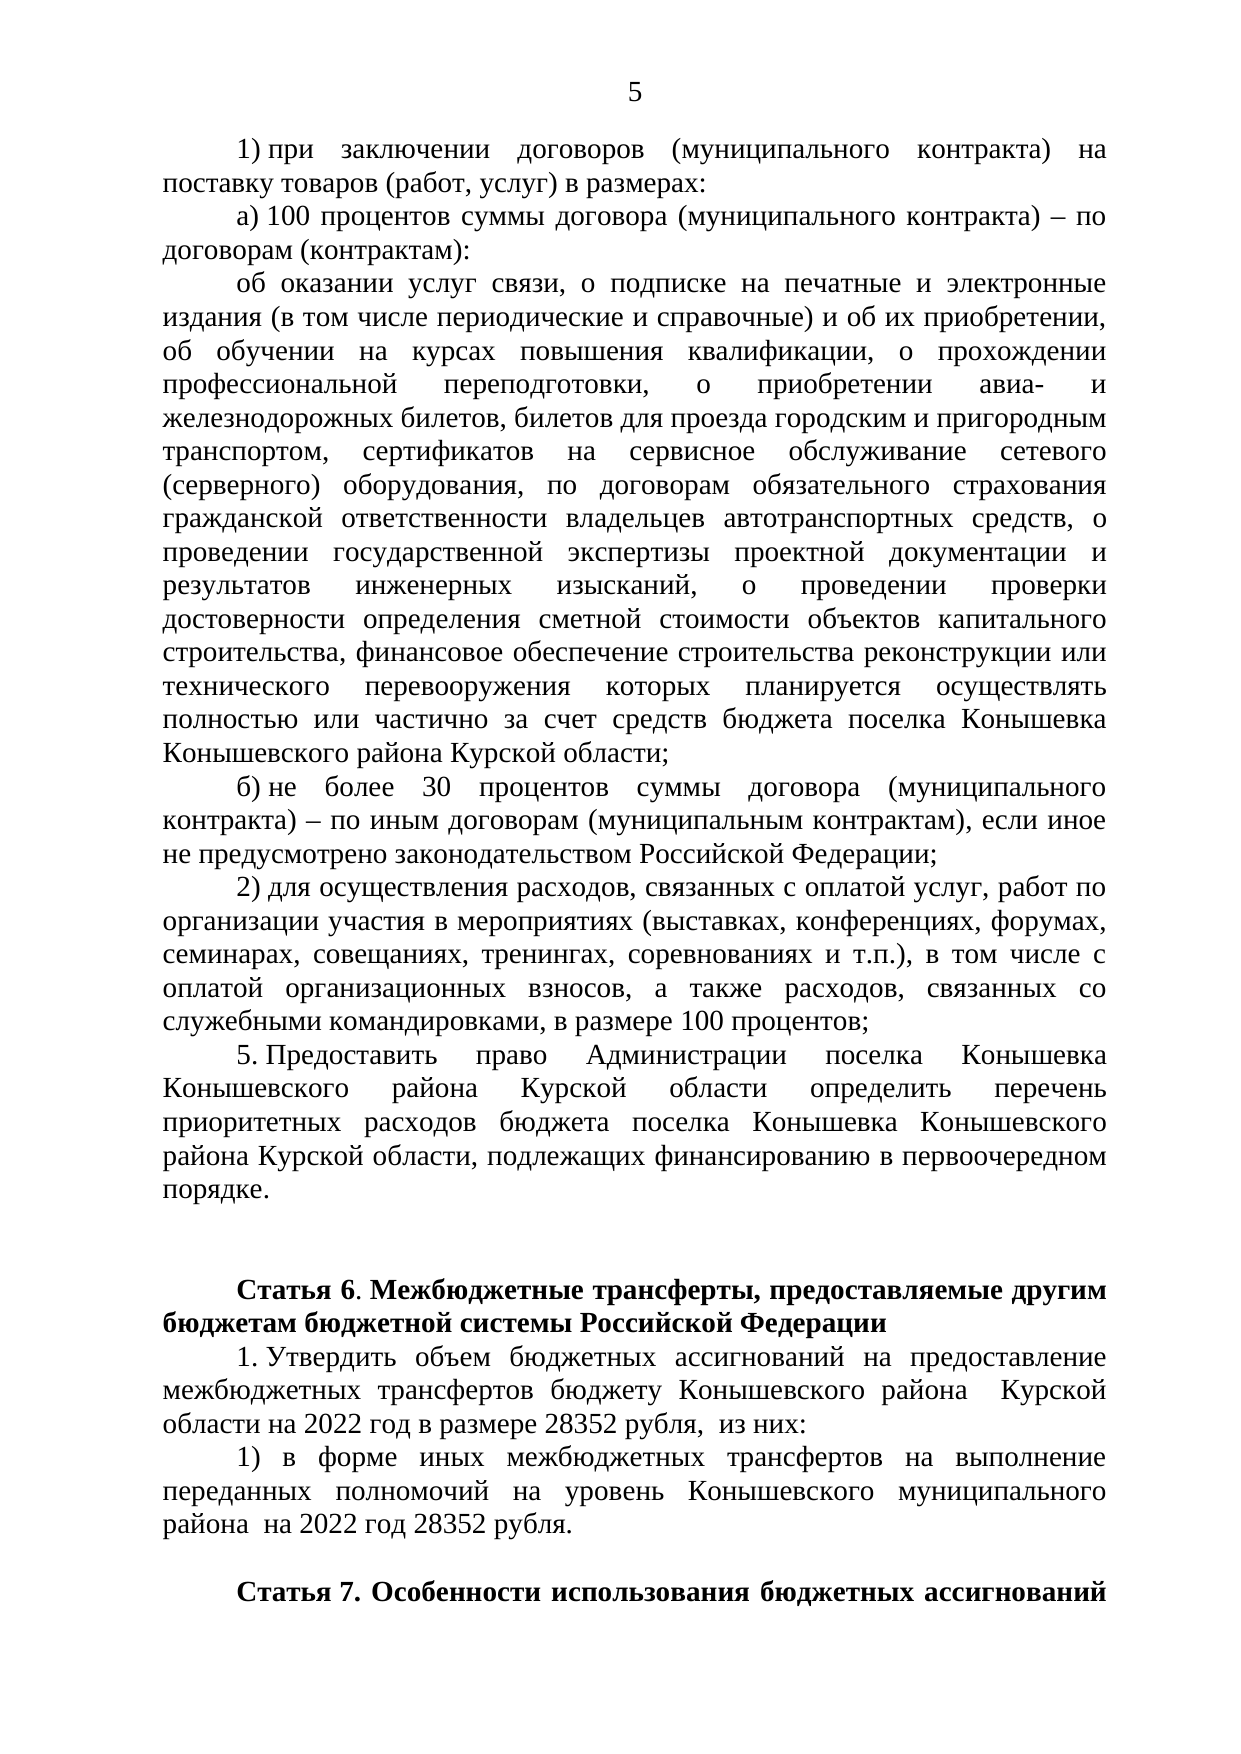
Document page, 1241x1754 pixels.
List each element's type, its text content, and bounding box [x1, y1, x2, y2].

text об оказании услуг связи, о подписке на печатные и электронные издания (в том числе периодические и справочные) и об их приобретении, об обучении на курсах повышения квалификации, о прохождении профессиональной переподготовки, о приобретении авиа- и железнодорожных билетов, билетов для проезда городским и пригородным транспортом, сертификатов на сервисное обслуживание сетевого (серверного) оборудования, по договорам обязательного страхования гражданской ответственности владельцев автотранспортных средств, о проведении государственной экспертизы проектной документации и результатов инженерных изысканий, о проведении проверки достоверности определения сметной стоимости объектов капитального строительства, финансовое обеспечение строительства реконструкции или технического перевооружения которых планируется осуществлять полностью или частично за счет средств бюджета поселка Конышевка Конышевского района Курской области; [162, 266, 1107, 769]
text 1) в форме иных межбюджетных трансфертов на выполнение переданных полномочий на уровень Конышевского муниципального района на 2022 год 28352 рубля. [162, 1439, 1107, 1540]
text 1) при заключении договоров (муниципального контракта) на поставку товаров (работ, услуг) в размерах: [162, 131, 1107, 198]
text 2) для осуществления расходов, связанных с оплатой услуг, работ по организации участия в мероприятиях (выставках, конференциях, форумах, семинарах, совещаниях, тренингах, соревнованиях и т.п.), в том числе с оплатой организационных взносов, а также расходов, связанных со служебными командировками, в размере 100 процентов; [162, 869, 1107, 1037]
text Статья 6. Межбюджетные трансферты, предоставляемые другим бюджетам бюджетной системы Российской Федерации [162, 1272, 1107, 1339]
text 1. Утвердить объем бюджетных ассигнований на предоставление межбюджетных трансфертов бюджету Конышевского района Курской области на 2022 год в размере 28352 рубля, из них: [162, 1339, 1107, 1439]
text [162, 1574, 1107, 1607]
text б) не более 30 процентов суммы договора (муниципального контракта) – по иным договорам (муниципальным контрактам), если иное не предусмотрено законодательством Российской Федерации; [162, 769, 1107, 869]
text 5. Предоставить право Администрации поселка Конышевка Конышевского района Курской области определить перечень приоритетных расходов бюджета поселка Конышевка Конышевского района Курской области, подлежащих финансированию в первоочередном порядке. [162, 1037, 1107, 1205]
text а) 100 процентов суммы договора (муниципального контракта) – по договорам (контрактам): [162, 198, 1107, 266]
